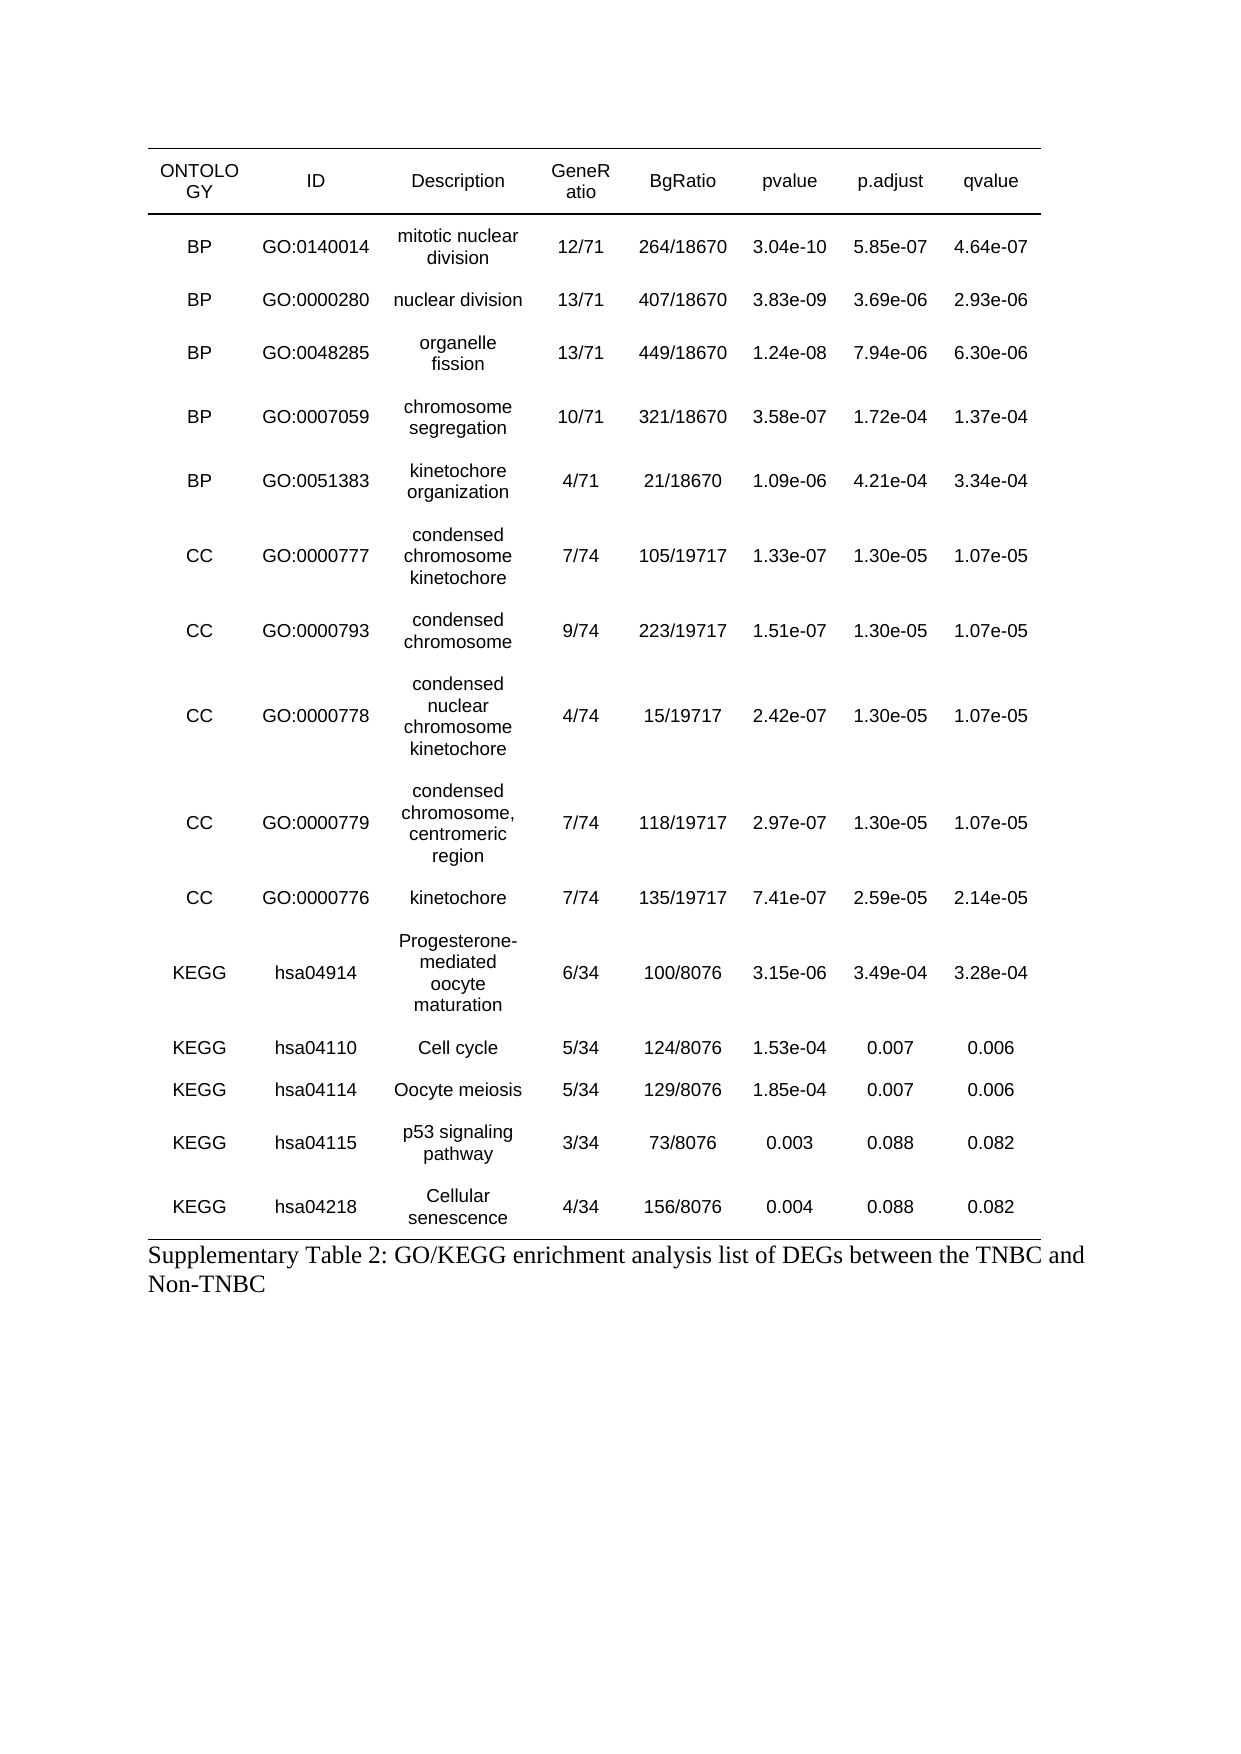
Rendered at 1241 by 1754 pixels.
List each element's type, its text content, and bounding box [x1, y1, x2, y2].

table_cell KEGG [148, 1069, 251, 1111]
table_cell Cellular senescence [380, 1175, 536, 1239]
table_cell 3.28e-04 [941, 919, 1041, 1026]
table_cell 4/34 [536, 1175, 626, 1239]
table_cell GO:0000777 [251, 513, 380, 598]
table_cell 135/19717 [626, 877, 739, 919]
table_cell GO:0051383 [251, 449, 380, 513]
table_cell 2.14e-05 [941, 877, 1041, 919]
table_cell CC [148, 513, 251, 598]
table_cell 3.34e-04 [941, 449, 1041, 513]
table_cell 1.30e-05 [840, 663, 941, 769]
table_cell 1.33e-07 [739, 513, 840, 598]
table_cell 3.04e-10 [739, 215, 840, 279]
table_cell KEGG [148, 1026, 251, 1068]
table_cell 1.09e-06 [739, 449, 840, 513]
table_cell condensed chromosome [380, 599, 536, 662]
table_cell 124/8076 [626, 1026, 739, 1068]
table_cell 7.41e-07 [739, 877, 840, 919]
table_cell 9/74 [536, 599, 626, 662]
table_cell 0.006 [941, 1069, 1041, 1111]
table_cell CC [148, 770, 251, 877]
table_cell GO:0000776 [251, 877, 380, 919]
table_cell 3.49e-04 [840, 919, 941, 1026]
table_cell 73/8076 [626, 1111, 739, 1175]
table_cell 2.97e-07 [739, 770, 840, 877]
table_cell 1.53e-04 [739, 1026, 840, 1068]
table_cell 3.69e-06 [840, 279, 941, 321]
table_cell 5/34 [536, 1026, 626, 1068]
table_header qvalue [941, 149, 1041, 213]
table_cell 4/74 [536, 663, 626, 769]
table_cell 6/34 [536, 919, 626, 1026]
table_cell 0.082 [941, 1111, 1041, 1175]
table_cell 129/8076 [626, 1069, 739, 1111]
table_cell 449/18670 [626, 321, 739, 385]
table_cell 118/19717 [626, 770, 739, 877]
table_cell 4/71 [536, 449, 626, 513]
table_cell kinetochore [380, 877, 536, 919]
table_cell 1.24e-08 [739, 321, 840, 385]
table_cell 264/18670 [626, 215, 739, 279]
table_cell BP [148, 321, 251, 385]
table_cell 4.21e-04 [840, 449, 941, 513]
table_cell hsa04110 [251, 1026, 380, 1068]
table_cell GO:0140014 [251, 215, 380, 279]
table_cell hsa04114 [251, 1069, 380, 1111]
table_cell nuclear division [380, 279, 536, 321]
table_cell 10/71 [536, 385, 626, 449]
table_cell GO:0007059 [251, 385, 380, 449]
table_cell Cell cycle [380, 1026, 536, 1068]
table_cell 0.088 [840, 1175, 941, 1239]
table_header ID [251, 149, 380, 213]
table_cell 1.72e-04 [840, 385, 941, 449]
table_cell BP [148, 449, 251, 513]
table_cell condensed chromosome kinetochore [380, 513, 536, 598]
table_cell 13/71 [536, 321, 626, 385]
table_cell 6.30e-06 [941, 321, 1041, 385]
table_cell 0.088 [840, 1111, 941, 1175]
table_cell KEGG [148, 1111, 251, 1175]
table_cell mitotic nuclear division [380, 215, 536, 279]
table_cell kinetochore organization [380, 449, 536, 513]
table_cell 1.07e-05 [941, 770, 1041, 877]
table_cell condensed chromosome, centromeric region [380, 770, 536, 877]
table_cell 2.42e-07 [739, 663, 840, 769]
table_cell 1.30e-05 [840, 599, 941, 662]
table_cell 1.85e-04 [739, 1069, 840, 1111]
table_cell 156/8076 [626, 1175, 739, 1239]
table_cell hsa04115 [251, 1111, 380, 1175]
table_cell chromosome segregation [380, 385, 536, 449]
table_cell 7/74 [536, 770, 626, 877]
table_cell 321/18670 [626, 385, 739, 449]
table_cell GO:0000280 [251, 279, 380, 321]
table_cell 1.07e-05 [941, 513, 1041, 598]
table_header Description [380, 149, 536, 213]
table_cell CC [148, 599, 251, 662]
table_cell 100/8076 [626, 919, 739, 1026]
table_header GeneRatio [536, 149, 626, 213]
table_cell 0.082 [941, 1175, 1041, 1239]
table_cell 0.003 [739, 1111, 840, 1175]
table_cell 1.30e-05 [840, 770, 941, 877]
table_cell BP [148, 279, 251, 321]
table_cell 7.94e-06 [840, 321, 941, 385]
table_cell 1.07e-05 [941, 599, 1041, 662]
table_cell 2.93e-06 [941, 279, 1041, 321]
table_cell Oocyte meiosis [380, 1069, 536, 1111]
table_cell GO:0048285 [251, 321, 380, 385]
table_cell condensed nuclear chromosome kinetochore [380, 663, 536, 769]
table_header BgRatio [626, 149, 739, 213]
table_cell GO:0000793 [251, 599, 380, 662]
table_cell 3.58e-07 [739, 385, 840, 449]
table_cell 1.51e-07 [739, 599, 840, 662]
table_cell Progesterone-mediated oocyte maturation [380, 919, 536, 1026]
table_cell 12/71 [536, 215, 626, 279]
table_cell 3.83e-09 [739, 279, 840, 321]
table_cell 223/19717 [626, 599, 739, 662]
table_cell BP [148, 385, 251, 449]
table_cell BP [148, 215, 251, 279]
table_cell 0.004 [739, 1175, 840, 1239]
table_cell 3.15e-06 [739, 919, 840, 1026]
table_cell KEGG [148, 919, 251, 1026]
table_header ONTOLOGY [148, 149, 251, 213]
table_cell GO:0000778 [251, 663, 380, 769]
table_cell 3/34 [536, 1111, 626, 1175]
table_cell 7/74 [536, 877, 626, 919]
table_cell 105/19717 [626, 513, 739, 598]
text Supplementary Table 2: GO/KEGG enrichment analysis list of DEGs between the TNBC and Non-TNBC [148, 1240, 1093, 1298]
table_cell GO:0000779 [251, 770, 380, 877]
table_cell 0.007 [840, 1026, 941, 1068]
table_cell 1.07e-05 [941, 663, 1041, 769]
table_cell hsa04218 [251, 1175, 380, 1239]
table_cell CC [148, 877, 251, 919]
table_cell 21/18670 [626, 449, 739, 513]
table_header pvalue [739, 149, 840, 213]
table_cell 15/19717 [626, 663, 739, 769]
table_cell KEGG [148, 1175, 251, 1239]
table_cell 5.85e-07 [840, 215, 941, 279]
table_cell 7/74 [536, 513, 626, 598]
table_cell hsa04914 [251, 919, 380, 1026]
table_cell 5/34 [536, 1069, 626, 1111]
table_cell organelle fission [380, 321, 536, 385]
table_cell 1.37e-04 [941, 385, 1041, 449]
table_cell 4.64e-07 [941, 215, 1041, 279]
table_header p.adjust [840, 149, 941, 213]
table_cell 0.007 [840, 1069, 941, 1111]
table_cell 1.30e-05 [840, 513, 941, 598]
table_cell 407/18670 [626, 279, 739, 321]
table_cell p53 signaling pathway [380, 1111, 536, 1175]
table_cell 13/71 [536, 279, 626, 321]
table_cell CC [148, 663, 251, 769]
table_cell 2.59e-05 [840, 877, 941, 919]
table_cell 0.006 [941, 1026, 1041, 1068]
